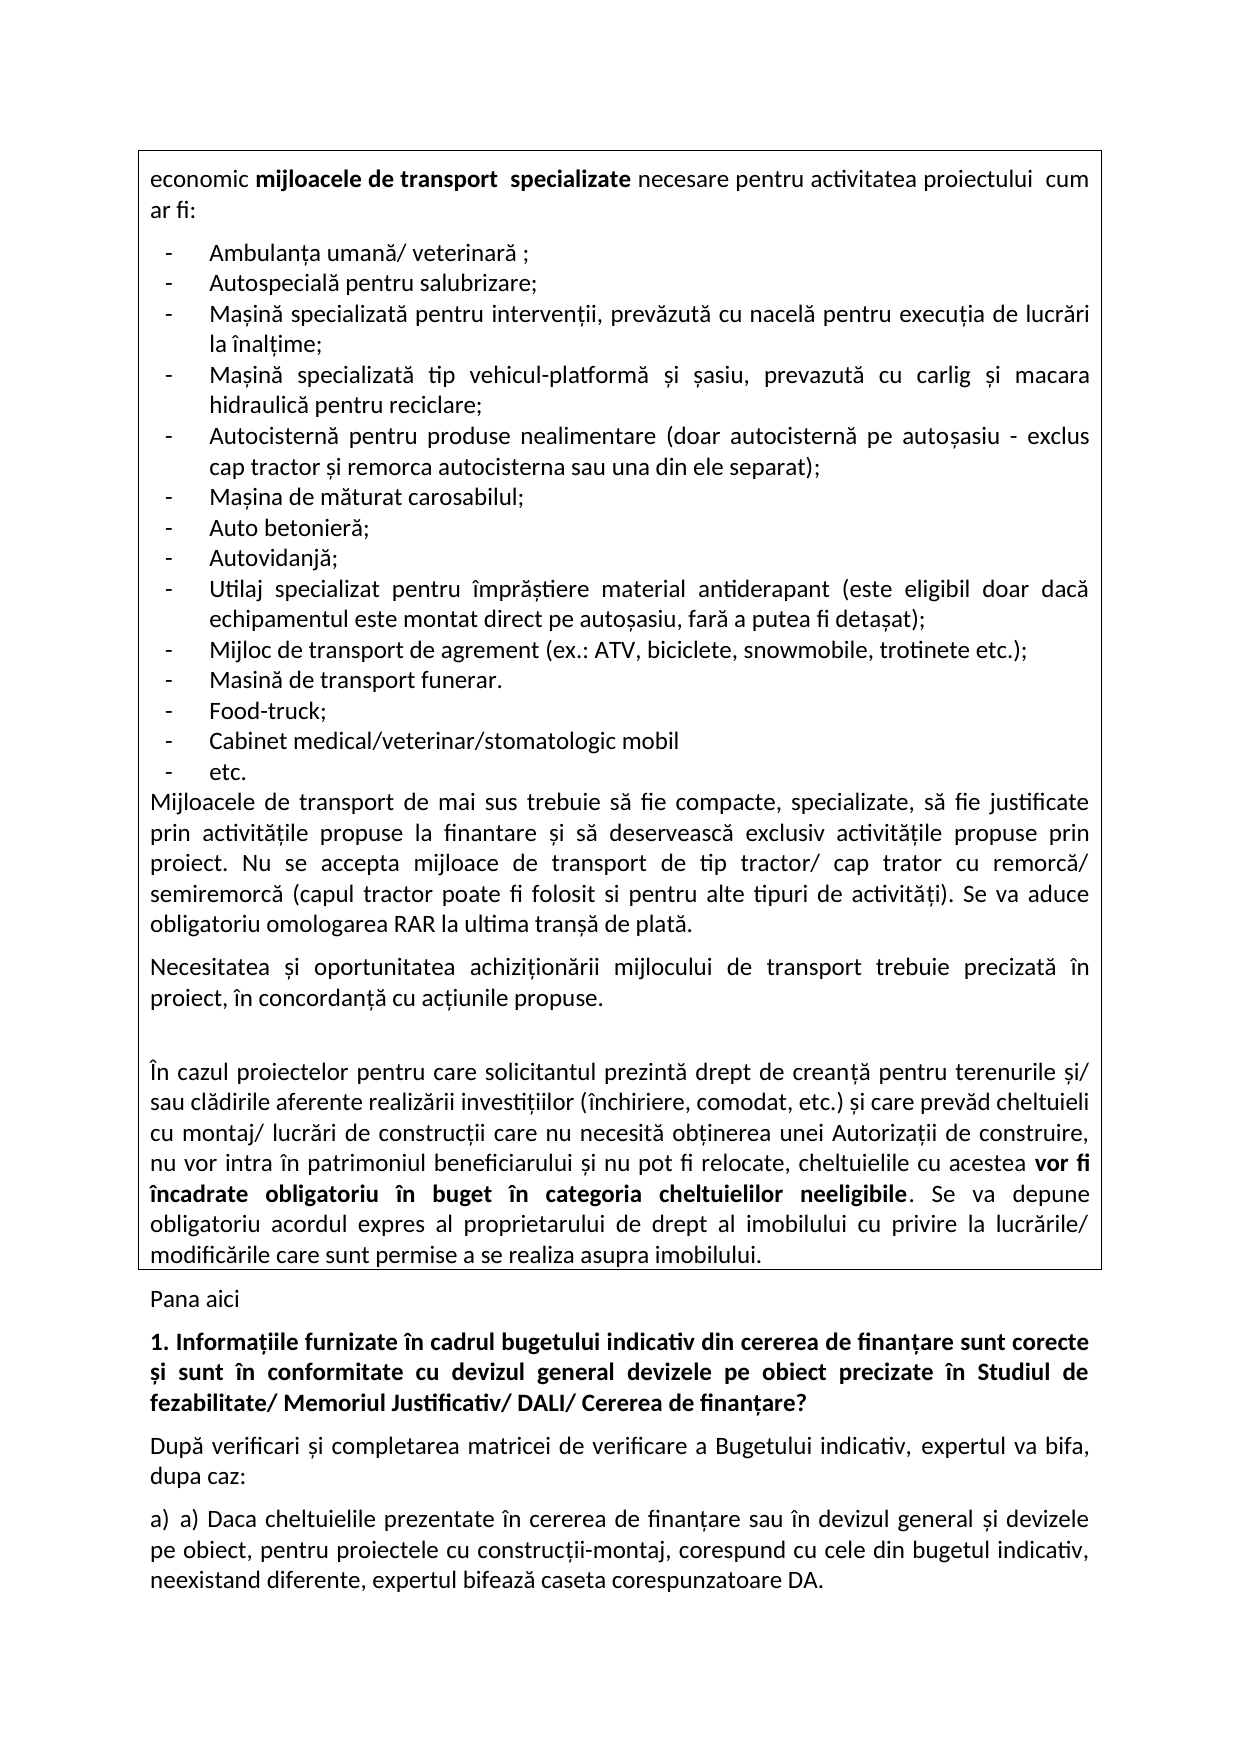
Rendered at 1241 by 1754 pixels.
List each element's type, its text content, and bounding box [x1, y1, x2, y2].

text După verificari și completarea matricei de verificare a Bugetului indicativ, expertul va bifa, dupa caz: [150, 1430, 1090, 1491]
text 1. Informaţiile furnizate în cadrul bugetului indicativ din cererea de finanţare sunt corecte şi sunt în conformitate cu devizul general devizele pe obiect precizate în Studiul de fezabilitate/ Memoriul Justificativ/ DALI/ Cererea de finanțare? [150, 1326, 1090, 1417]
text Pana aici [150, 1283, 1090, 1313]
list a) Daca cheltuielile prezentate în cererea de finanţare sau în devizul general şi devizele pe obiect, pentru proiectele cu construcții-montaj, corespund cu cele din bugetul indicativ, neexistand diferente, expertul bifează caseta corespunzatoare DA. [150, 1503, 1090, 1595]
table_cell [139, 151, 1101, 1269]
